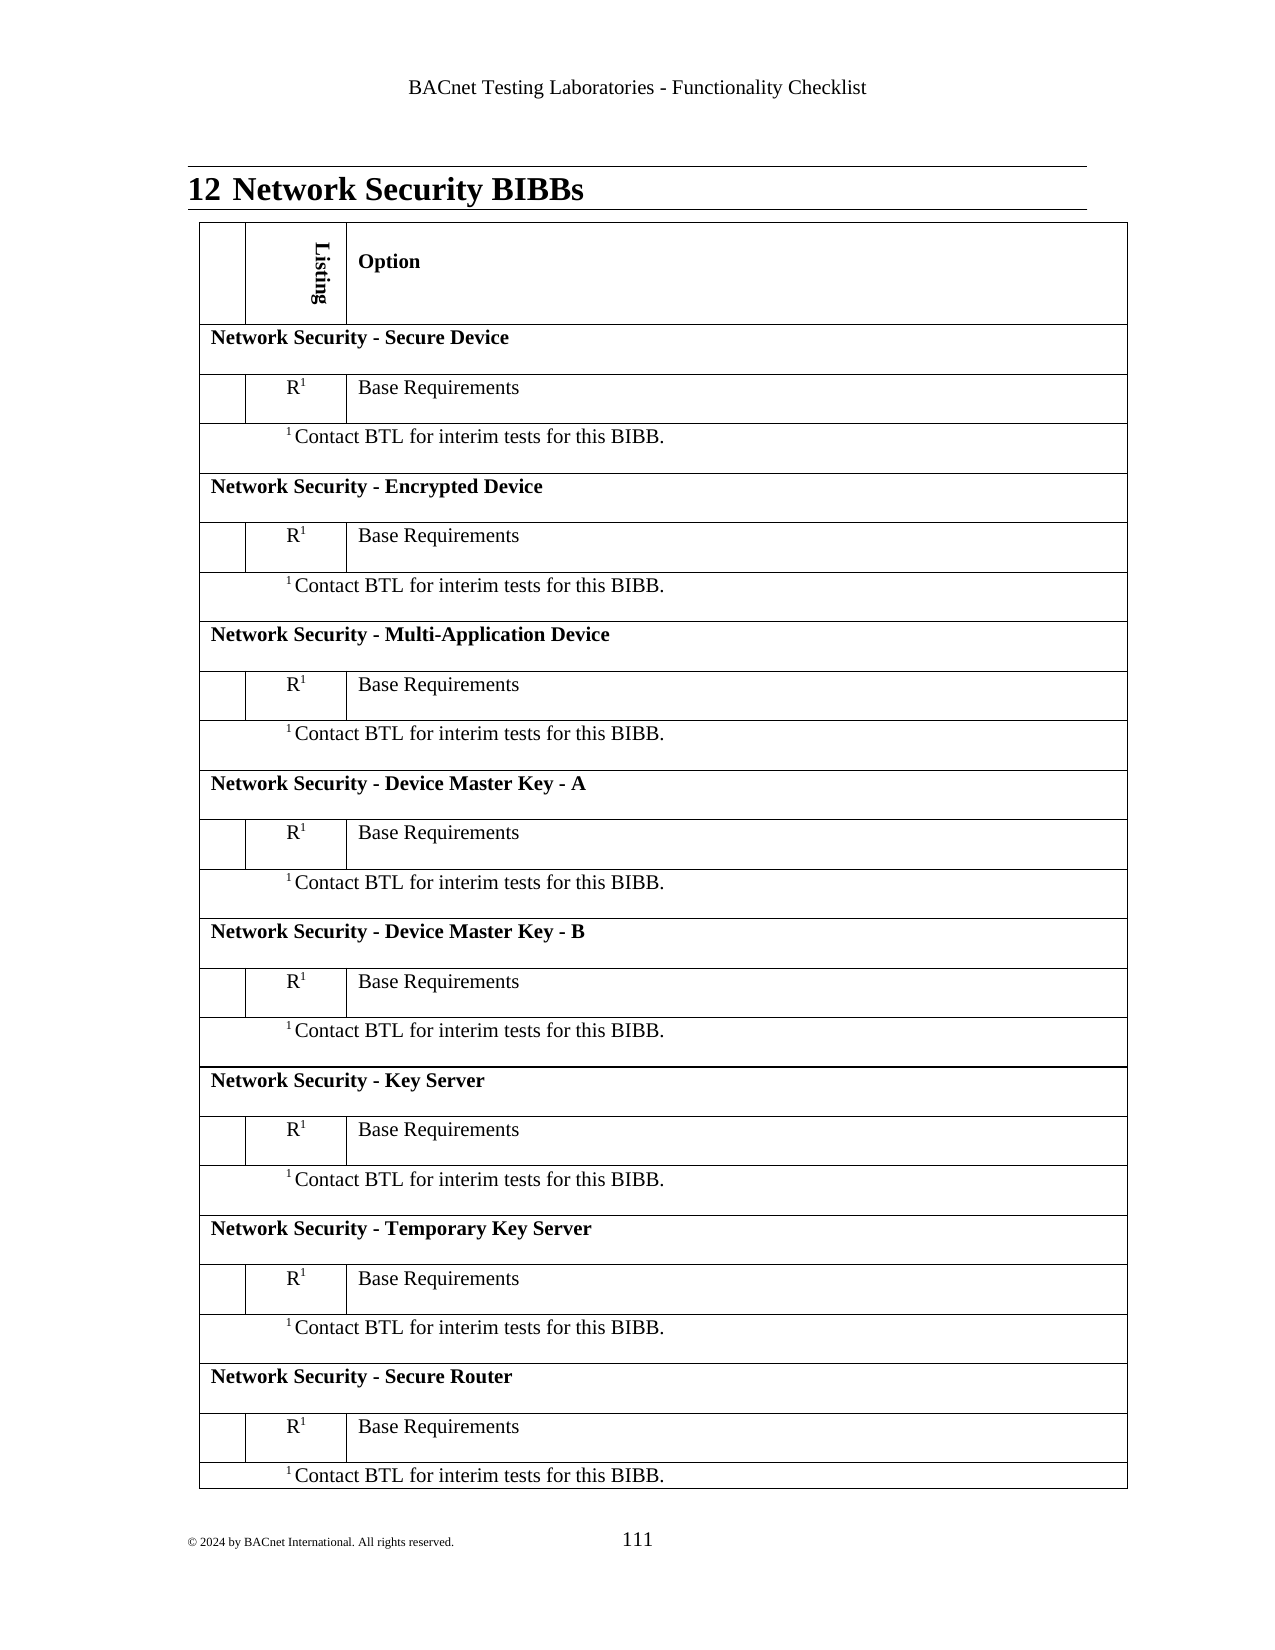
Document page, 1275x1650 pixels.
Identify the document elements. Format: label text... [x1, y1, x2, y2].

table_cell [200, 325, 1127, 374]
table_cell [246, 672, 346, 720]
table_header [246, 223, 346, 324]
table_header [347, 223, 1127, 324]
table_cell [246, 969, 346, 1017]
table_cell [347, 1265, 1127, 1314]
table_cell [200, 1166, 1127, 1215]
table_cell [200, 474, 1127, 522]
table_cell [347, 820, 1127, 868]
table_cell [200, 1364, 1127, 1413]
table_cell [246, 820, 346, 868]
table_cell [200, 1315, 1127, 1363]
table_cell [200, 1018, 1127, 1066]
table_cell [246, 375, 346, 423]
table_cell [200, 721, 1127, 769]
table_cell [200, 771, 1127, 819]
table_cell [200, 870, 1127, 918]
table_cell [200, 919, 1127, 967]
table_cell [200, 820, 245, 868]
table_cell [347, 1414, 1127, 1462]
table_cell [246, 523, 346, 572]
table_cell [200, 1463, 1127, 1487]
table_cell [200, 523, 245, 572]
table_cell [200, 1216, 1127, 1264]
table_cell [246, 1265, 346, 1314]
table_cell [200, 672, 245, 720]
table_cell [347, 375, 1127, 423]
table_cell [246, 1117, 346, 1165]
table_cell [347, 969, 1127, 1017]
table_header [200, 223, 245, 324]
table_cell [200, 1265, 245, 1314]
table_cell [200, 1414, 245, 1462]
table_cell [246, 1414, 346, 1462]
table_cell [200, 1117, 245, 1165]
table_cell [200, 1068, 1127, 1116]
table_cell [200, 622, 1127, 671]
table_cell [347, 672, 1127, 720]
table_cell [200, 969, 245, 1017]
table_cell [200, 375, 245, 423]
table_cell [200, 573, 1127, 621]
subtitle Network Security BIBBs [187, 167, 1087, 210]
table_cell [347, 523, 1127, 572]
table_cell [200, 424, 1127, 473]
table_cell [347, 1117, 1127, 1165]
